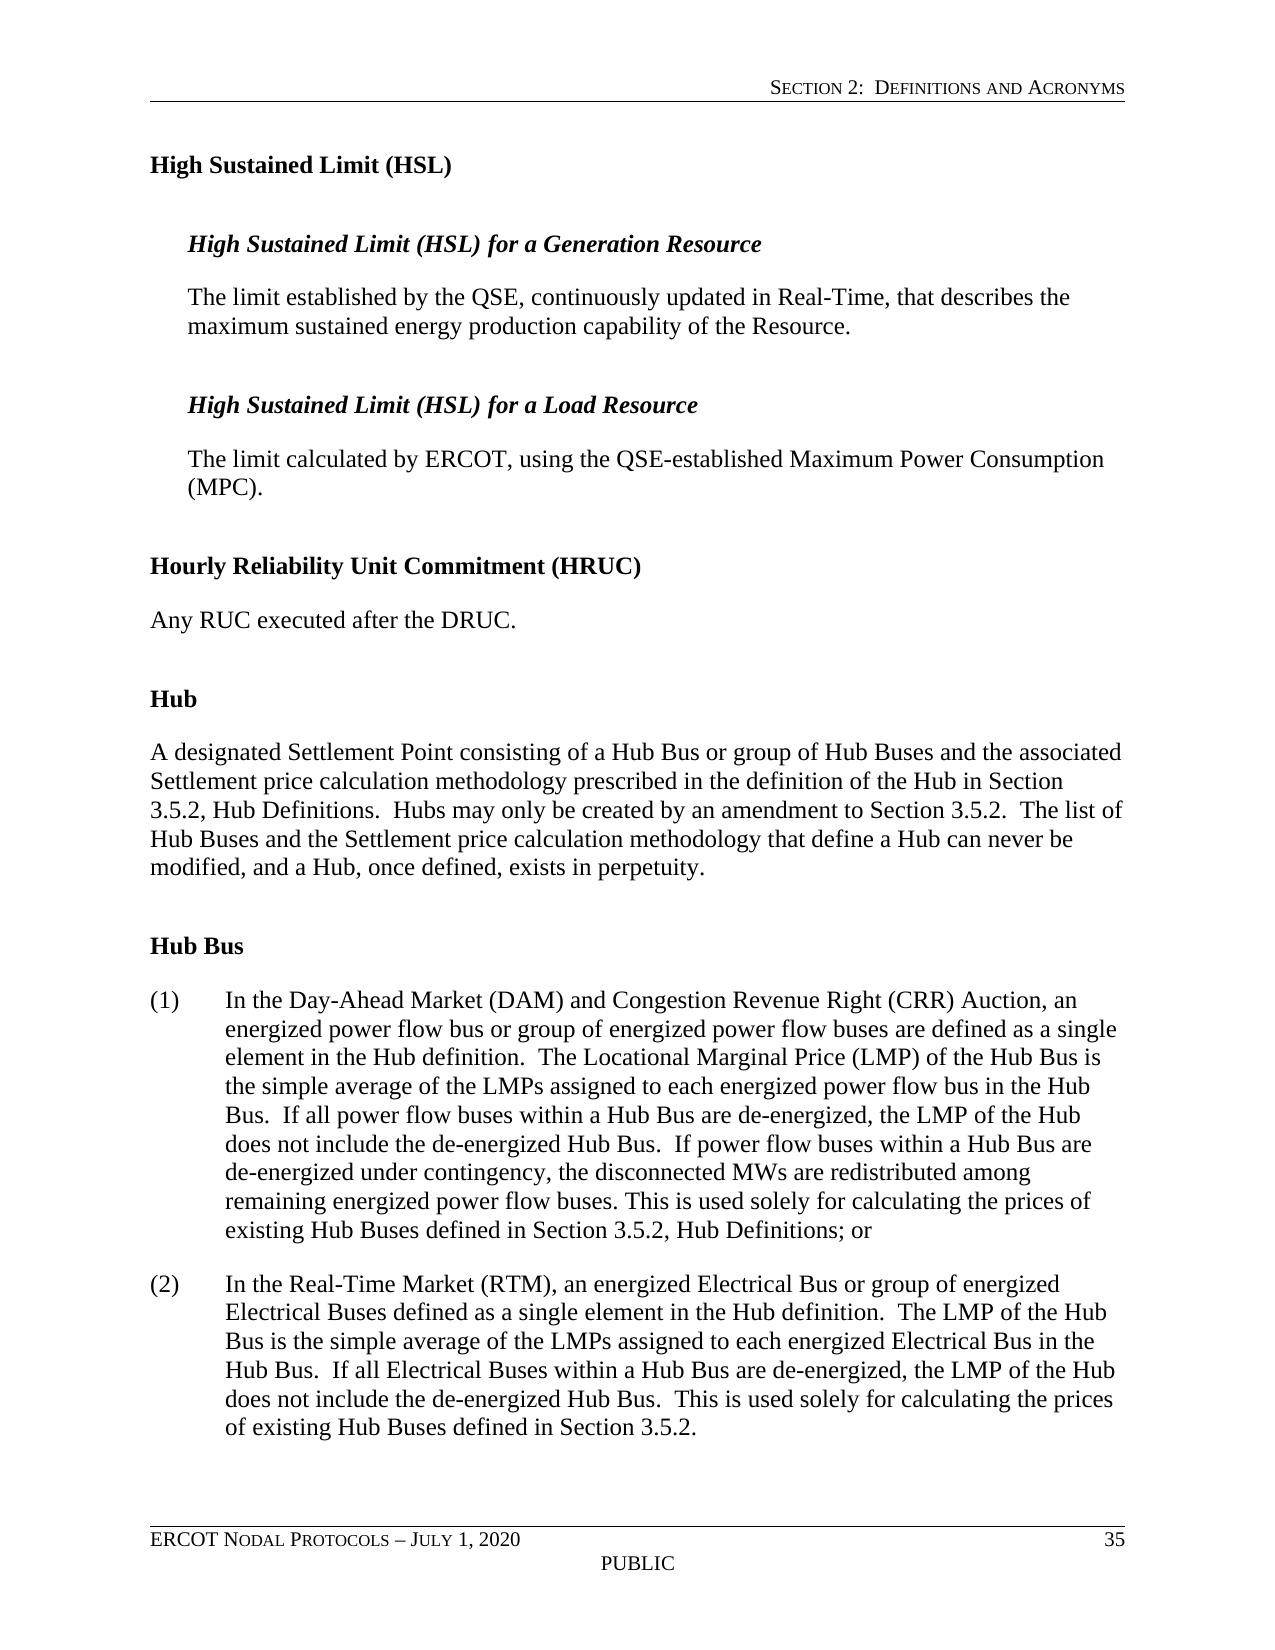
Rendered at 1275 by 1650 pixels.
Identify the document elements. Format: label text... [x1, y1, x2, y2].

text The limit established by the QSE, continuously updated in Real-Time, that describes the maximum sustained energy production capability of the Resource. [187, 282, 1125, 340]
text A designated Settlement Point consisting of a Hub Bus or group of Hub Buses and the associated Settlement price calculation methodology prescribed in the definition of the Hub in Section 3.5.2, Hub Definitions. Hubs may only be created by an amendment to Section 3.5.2. The list of Hub Buses and the Settlement price calculation methodology that define a Hub can never be modified, and a Hub, once defined, exists in perpetuity. [150, 737, 1125, 881]
text High Sustained Limit (HSL) for a Load Resource [187, 390, 1125, 419]
text High Sustained Limit (HSL) [150, 150, 1125, 179]
text Hub [150, 684, 1125, 712]
text (1) In the Day-Ahead Market (DAM) and Congestion Revenue Right (CRR) Auction, an energized power flow bus or group of energized power flow buses are defined as a single element in the Hub definition. The Locational Marginal Price (LMP) of the Hub Bus is the simple average of the LMPs assigned to each energized power flow bus in the Hub Bus. If all power flow buses within a Hub Bus are de-energized, the LMP of the Hub does not include the de-energized Hub Bus. If power flow buses within a Hub Bus are de-energized under contingency, the disconnected MWs are redistributed among remaining energized power flow buses. This is used solely for calculating the prices of existing Hub Buses defined in Section 3.5.2, Hub Definitions; or [150, 985, 1125, 1244]
text Any RUC executed after the DRUC. [150, 605, 1125, 634]
text Hourly Reliability Unit Commitment (HRUC) [150, 551, 1125, 580]
text (2) In the Real-Time Market (RTM), an energized Electrical Bus or group of energized Electrical Buses defined as a single element in the Hub definition. The LMP of the Hub Bus is the simple average of the LMPs assigned to each energized Electrical Bus in the Hub Bus. If all Electrical Buses within a Hub Bus are de-energized, the LMP of the Hub does not include the de-energized Hub Bus. This is used solely for calculating the prices of existing Hub Buses defined in Section 3.5.2. [150, 1269, 1125, 1441]
text High Sustained Limit (HSL) for a Generation Resource [187, 229, 1125, 257]
text The limit calculated by ERCOT, using the QSE-established Maximum Power Consumption (MPC). [187, 444, 1125, 501]
text Hub Bus [150, 931, 1125, 960]
